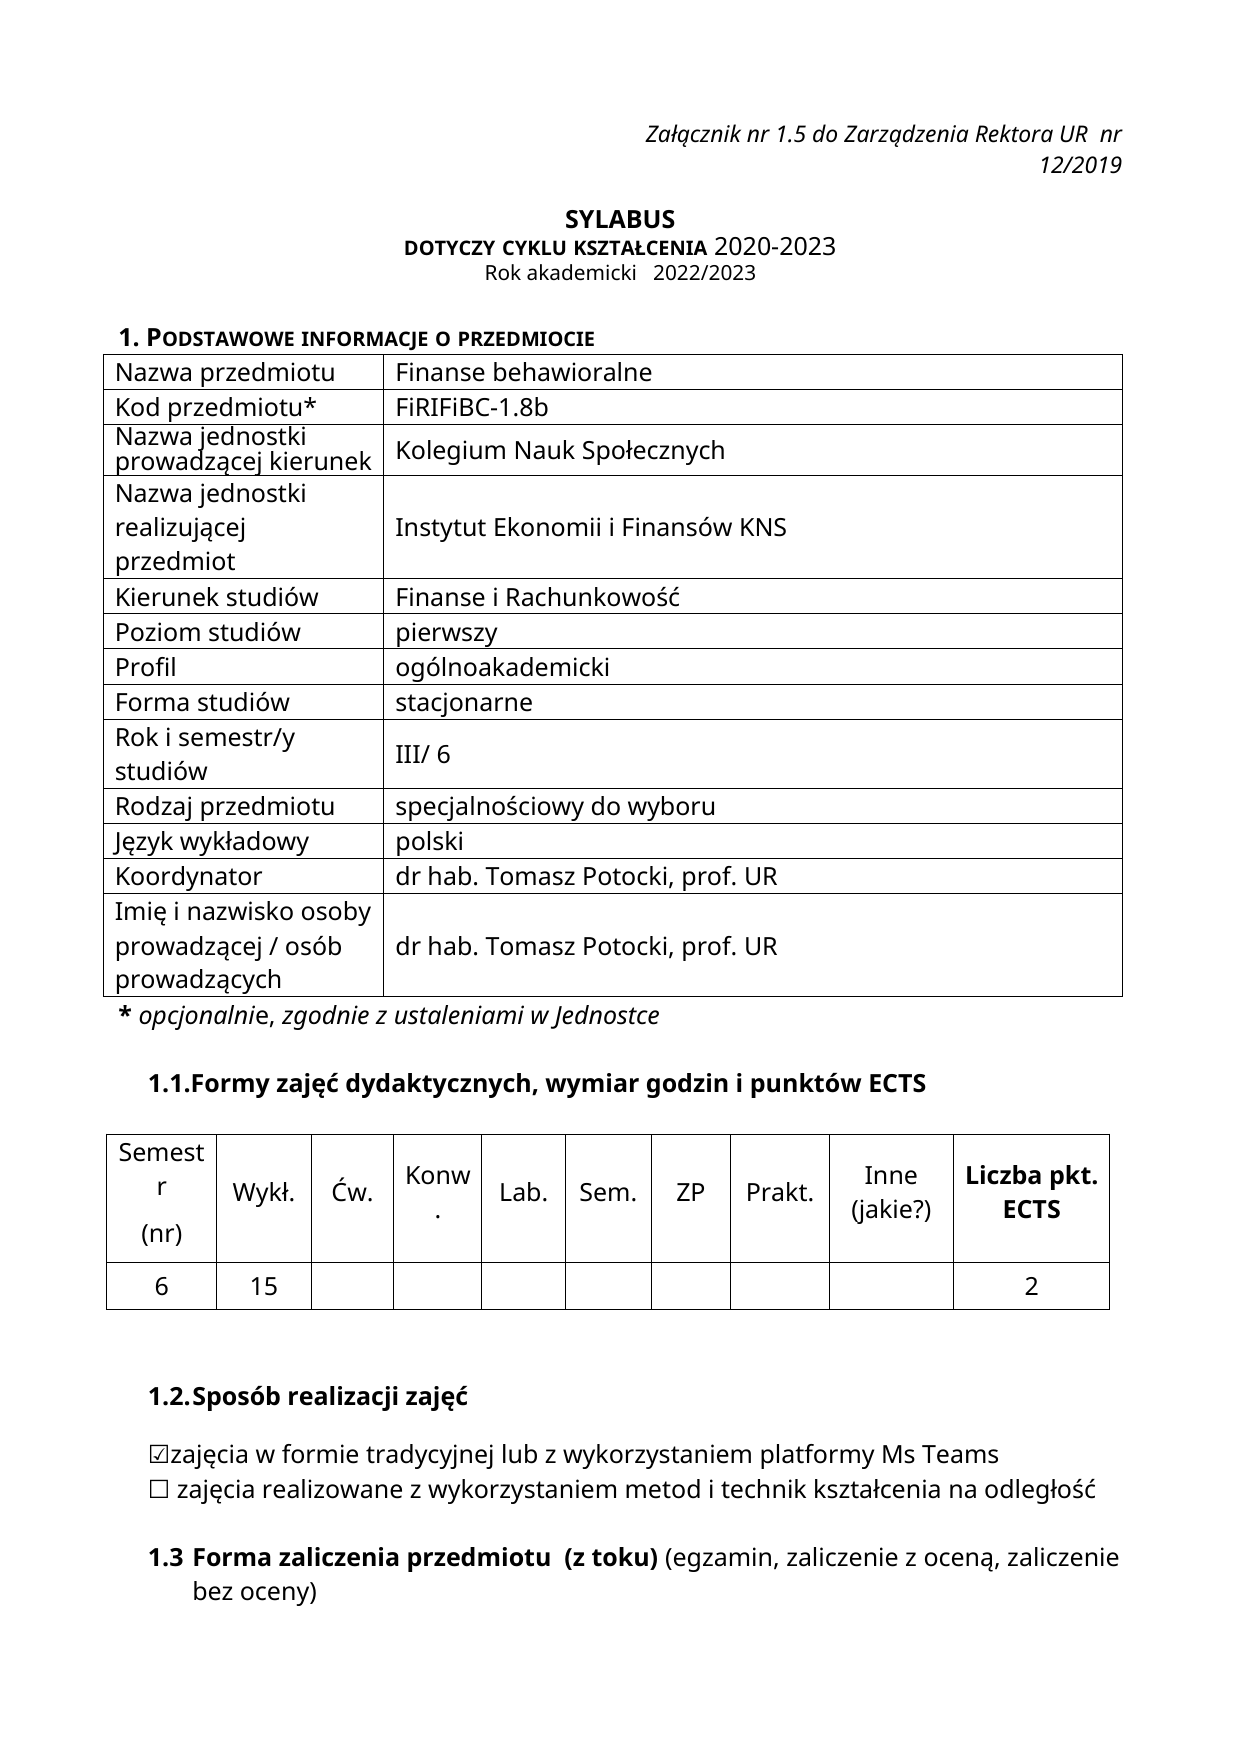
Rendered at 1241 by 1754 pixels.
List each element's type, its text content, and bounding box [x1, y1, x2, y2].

table_cell [652, 1263, 730, 1309]
table_header Finanse behawioralne [384, 355, 1122, 389]
table_cell 2 [954, 1263, 1109, 1309]
table_header Inne (jakie?) [830, 1135, 953, 1262]
table_header ZP [652, 1135, 730, 1262]
text ☐ zajęcia realizowane z wykorzystaniem metod i technik kształcenia na odległość [148, 1471, 1122, 1505]
table_cell III/ 6 [384, 720, 1122, 788]
table_cell Imię i nazwisko osoby prowadzącej / osób prowadzących [104, 894, 383, 996]
table_header Sem. [566, 1135, 651, 1262]
table_cell Rok i semestr/y studiów [104, 720, 383, 788]
table_cell Kod przedmiotu* [104, 390, 383, 424]
table_header Liczba pkt. ECTS [954, 1135, 1109, 1262]
table_cell Finanse i Rachunkowość [384, 579, 1122, 613]
table_header Prakt. [731, 1135, 829, 1262]
table_cell [312, 1263, 393, 1309]
table_header Konw. [394, 1135, 481, 1262]
text 1.2. Sposób realizacji zajęć [148, 1378, 1122, 1412]
table_cell Język wykładowy [104, 824, 383, 858]
table_cell 15 [217, 1263, 311, 1309]
text SYLABUS [118, 201, 1122, 236]
table_header Lab. [482, 1135, 565, 1262]
table_cell Profil [104, 649, 383, 683]
table_cell specjalnościowy do wyboru [384, 789, 1122, 823]
table_cell dr hab. Tomasz Potocki, prof. UR [384, 859, 1122, 893]
table_header Ćw. [312, 1135, 393, 1262]
text 1.3 Forma zaliczenia przedmiotu (z toku) (egzamin, zaliczenie z oceną, zaliczenie bez oceny) [148, 1539, 1122, 1607]
table_cell pierwszy [384, 614, 1122, 648]
table_cell 6 [107, 1263, 216, 1309]
text 1. Podstawowe informacje o przedmiocie [118, 319, 1122, 354]
text 1.1.Formy zajęć dydaktycznych, wymiar godzin i punktów ECTS [148, 1065, 1122, 1099]
table_cell Instytut Ekonomii i Finansów KNS [384, 476, 1122, 578]
table_cell Kierunek studiów [104, 579, 383, 613]
table_cell Koordynator [104, 859, 383, 893]
text ☑zajęcia w formie tradycyjnej lub z wykorzystaniem platformy Ms Teams [148, 1437, 1122, 1471]
table_cell ogólnoakademicki [384, 649, 1122, 683]
table_cell dr hab. Tomasz Potocki, prof. UR [384, 894, 1122, 996]
table_header Nazwa przedmiotu [104, 355, 383, 389]
table_cell Forma studiów [104, 685, 383, 718]
table_cell Rodzaj przedmiotu [104, 789, 383, 823]
table_cell polski [384, 824, 1122, 858]
table_cell [830, 1263, 953, 1309]
table_cell Kolegium Nauk Społecznych [384, 425, 1122, 475]
text dotyczy cyklu kształcenia 2020-2023 [118, 236, 1122, 261]
text Załącznik nr 1.5 do Zarządzenia Rektora UR nr 12/2019 [118, 118, 1122, 181]
table_cell FiRIFiBC-1.8b [384, 390, 1122, 424]
table_cell [482, 1263, 565, 1309]
table_cell [731, 1263, 829, 1309]
table_cell [566, 1263, 651, 1309]
table_header Wykł. [217, 1135, 311, 1262]
text Rok akademicki 2022/2023 [118, 261, 1122, 286]
table_header Semestr (nr) [107, 1135, 216, 1262]
table_cell [394, 1263, 481, 1309]
table_cell stacjonarne [384, 685, 1122, 718]
table_cell Nazwa jednostki realizującej przedmiot [104, 476, 383, 578]
table_cell Poziom studiów [104, 614, 383, 648]
text * opcjonalnie, zgodnie z ustaleniami w Jednostce [118, 997, 1122, 1031]
table_cell Nazwa jednostki prowadzącej kierunek [104, 425, 383, 475]
